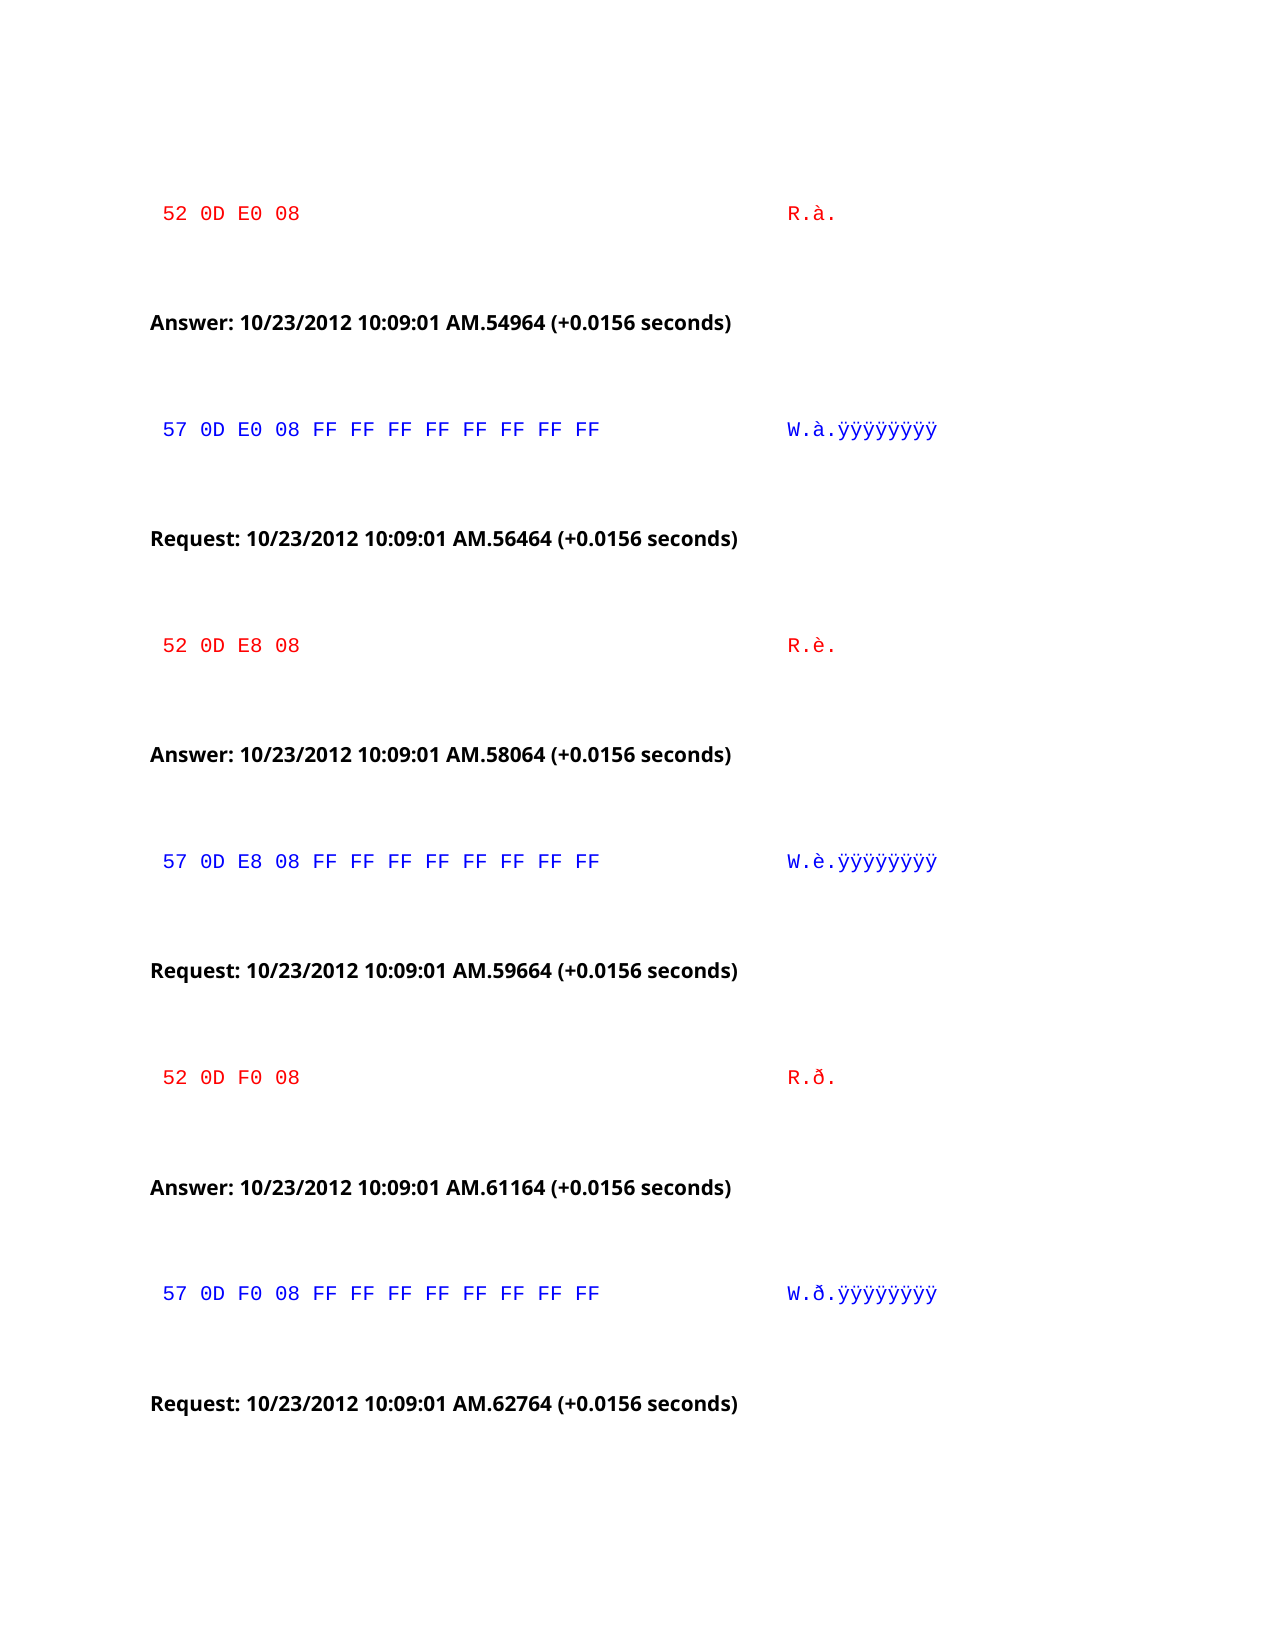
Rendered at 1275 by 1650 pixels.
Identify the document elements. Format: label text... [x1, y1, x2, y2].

text Answer: 10/23/2012 10:09:01 AM.54964 (+0.0156 seconds) [150, 308, 1125, 337]
text Request: 10/23/2012 10:09:01 AM.62764 (+0.0156 seconds) [150, 1389, 1125, 1417]
text Answer: 10/23/2012 10:09:01 AM.58064 (+0.0156 seconds) [150, 741, 1125, 769]
text Request: 10/23/2012 10:09:01 AM.59664 (+0.0156 seconds) [150, 957, 1125, 985]
text Request: 10/23/2012 10:09:01 AM.56464 (+0.0156 seconds) [150, 524, 1125, 553]
text 57 0D E0 08 FF FF FF FF FF FF FF FF W.à.ÿÿÿÿÿÿÿÿ [150, 419, 1125, 442]
text 52 0D E0 08 R.à. [150, 203, 1125, 226]
text Answer: 10/23/2012 10:09:01 AM.61164 (+0.0156 seconds) [150, 1173, 1125, 1201]
text 52 0D F0 08 R.ð. [150, 1067, 1125, 1091]
text 52 0D E8 08 R.è. [150, 635, 1125, 658]
text 57 0D E8 08 FF FF FF FF FF FF FF FF W.è.ÿÿÿÿÿÿÿÿ [150, 851, 1125, 874]
text 57 0D F0 08 FF FF FF FF FF FF FF FF W.ð.ÿÿÿÿÿÿÿÿ [150, 1283, 1125, 1307]
